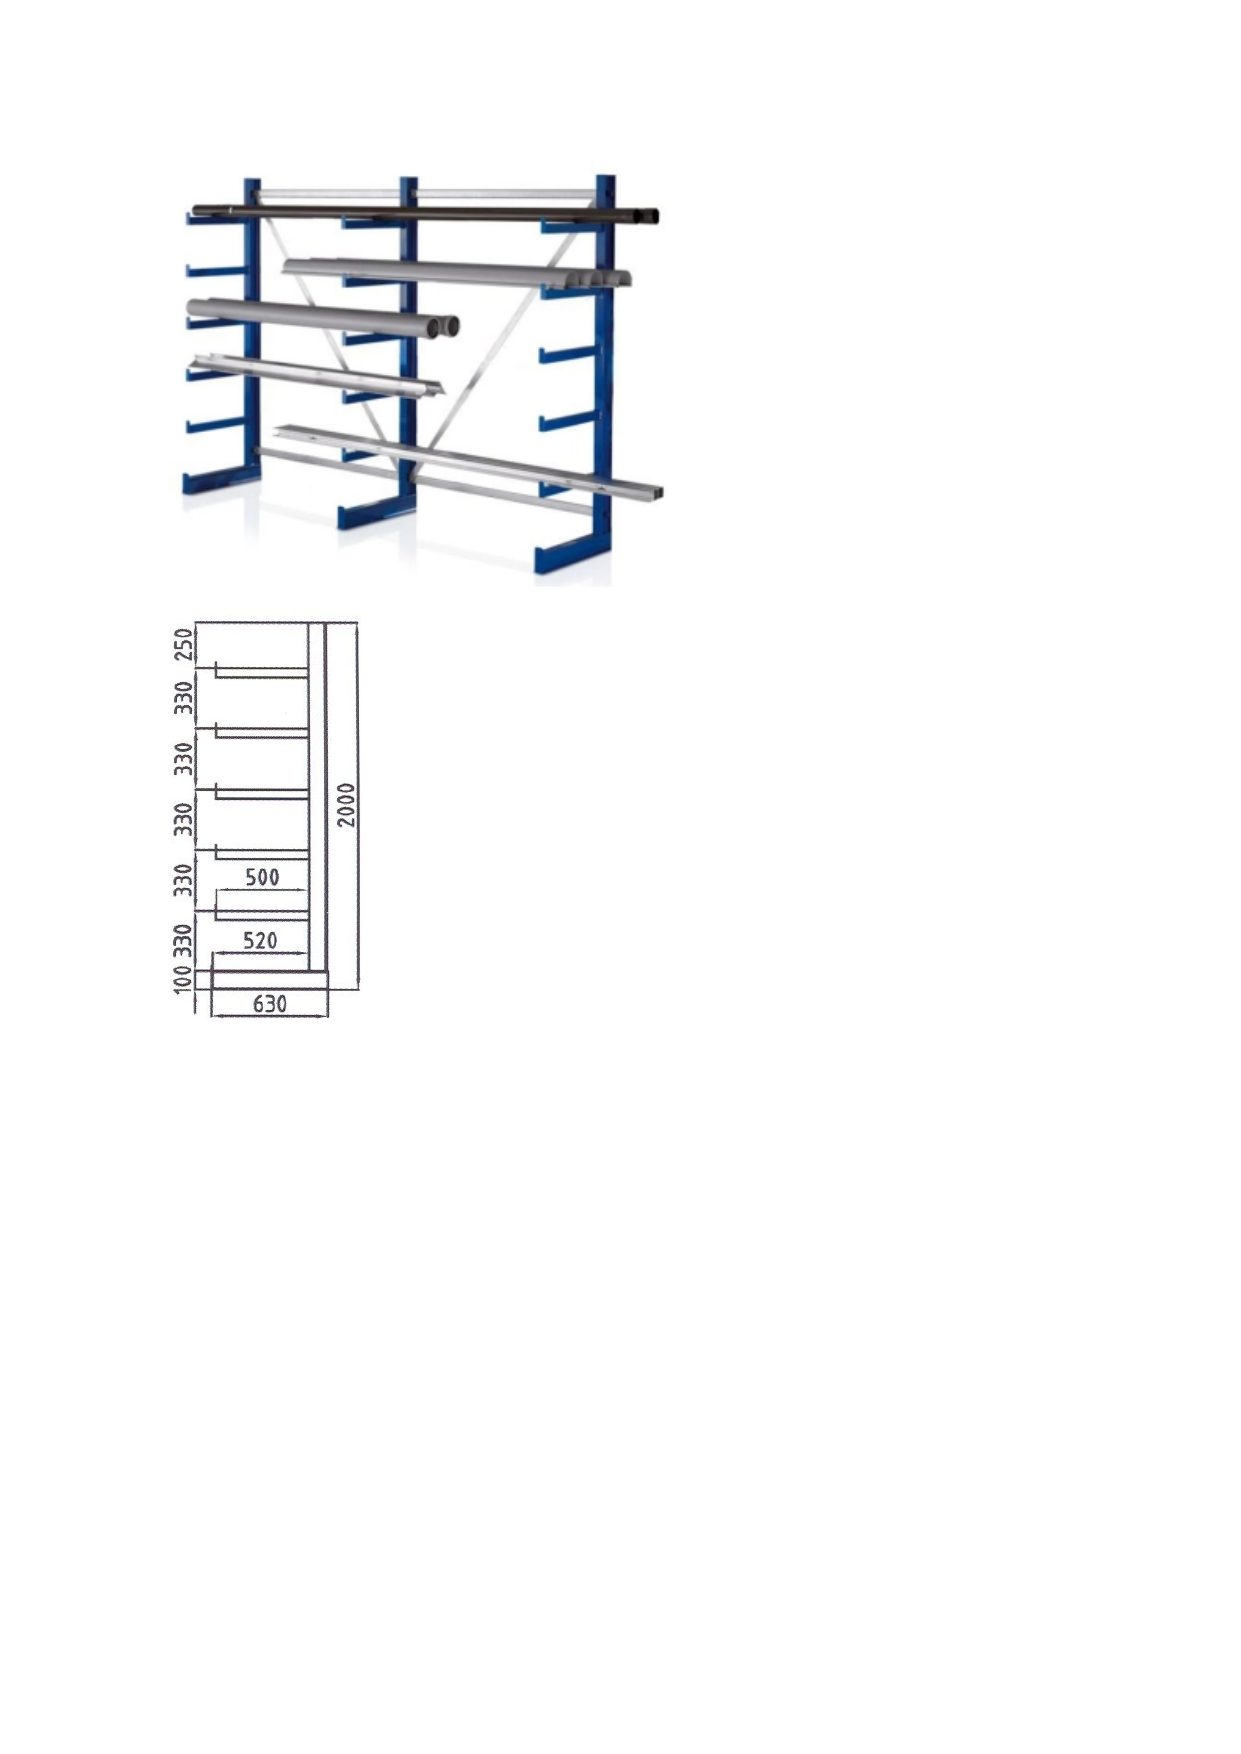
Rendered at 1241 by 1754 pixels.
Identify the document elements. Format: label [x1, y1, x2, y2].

picture [147, 147, 678, 601]
picture [147, 603, 378, 1035]
